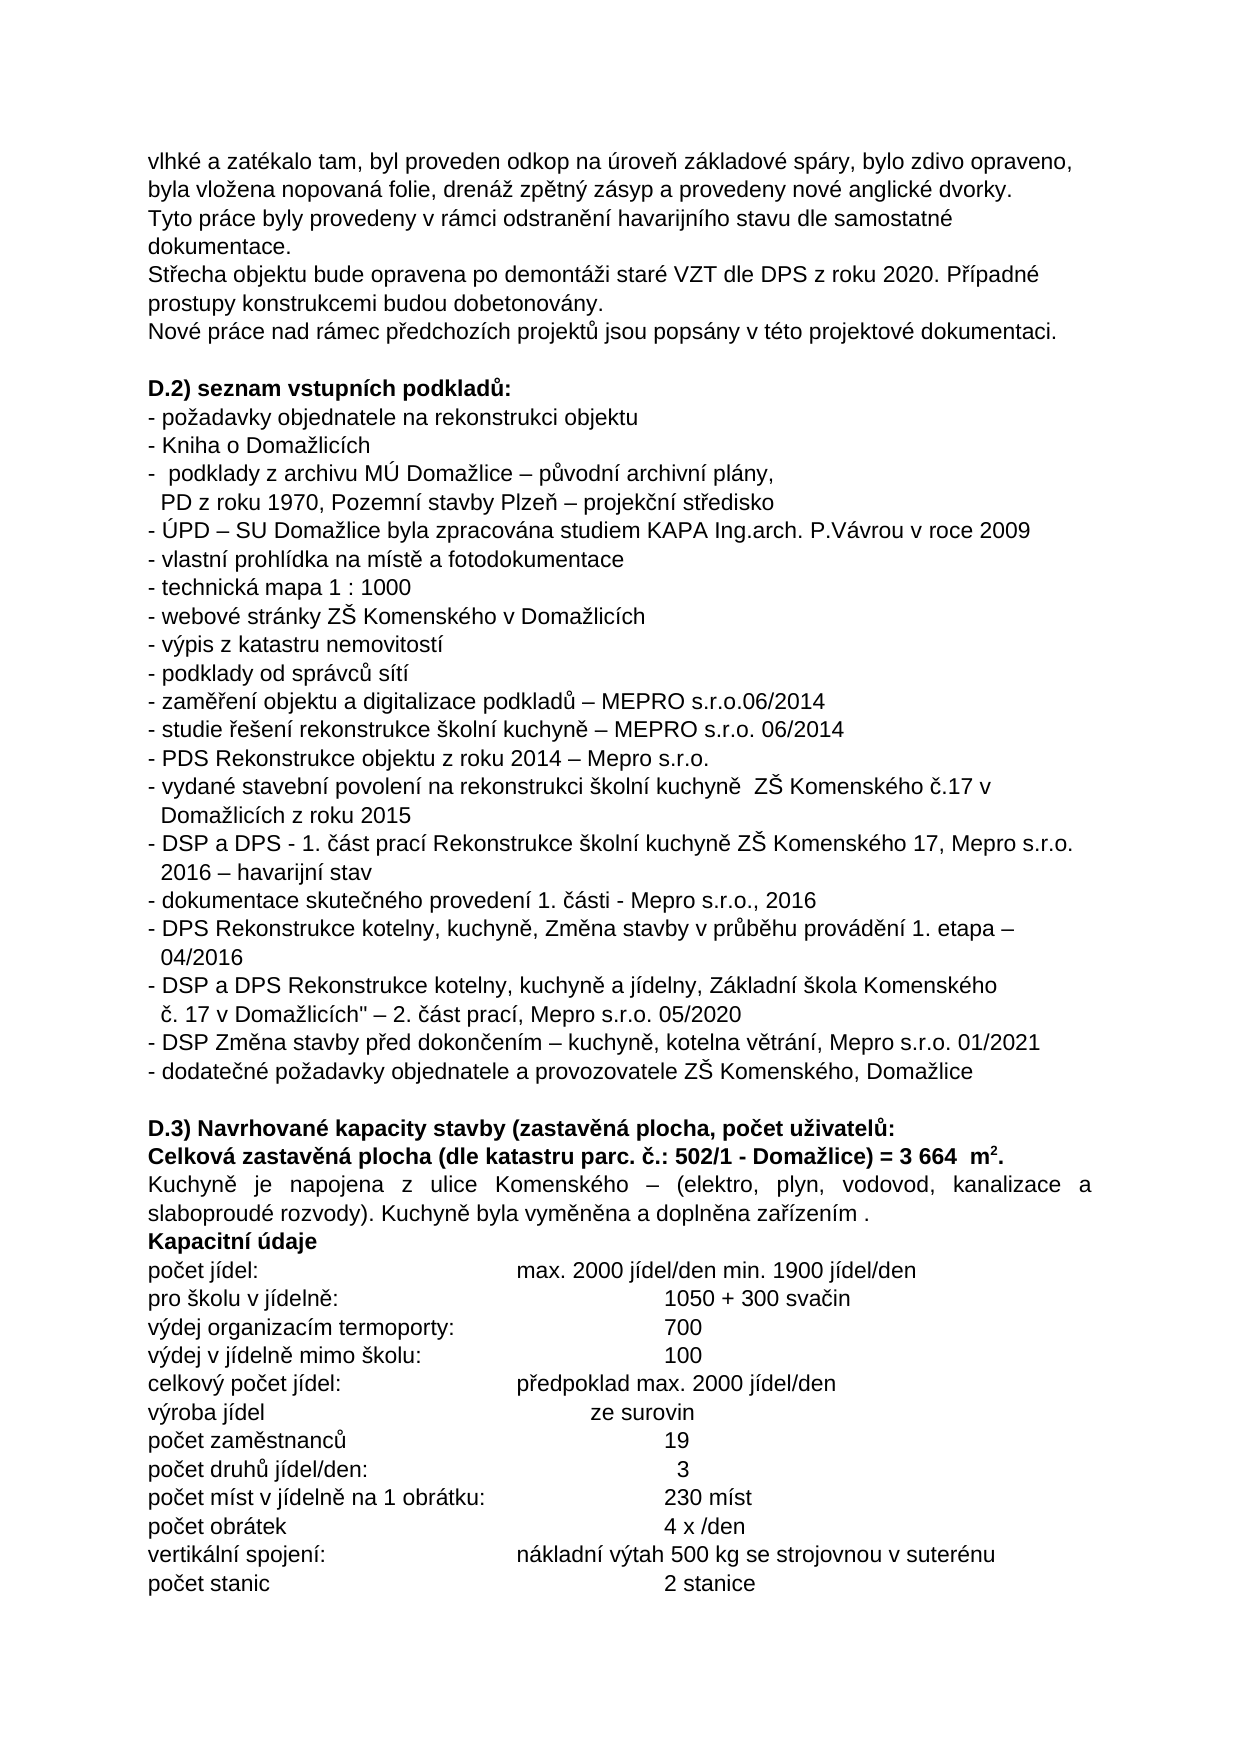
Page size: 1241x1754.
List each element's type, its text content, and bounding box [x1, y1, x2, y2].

text Střecha objektu bude opravena po demontáži staré VZT dle DPS z roku 2020. Případné prostupy konstrukcemi budou dobetonovány. [148, 261, 1093, 316]
text počet stanic 2 stanice [148, 1569, 1093, 1596]
text PD z roku 1970, Pozemní stavby Plzeň – projekční středisko [148, 489, 1093, 515]
text počet míst v jídelně na 1 obrátku: 230 míst [148, 1484, 1093, 1511]
text - technická mapa 1 : 1000 [148, 574, 1093, 601]
text - podklady od správců sítí [148, 659, 1093, 686]
text výroba jídel ze surovin [148, 1399, 1093, 1425]
text č. 17 v Domažlicích" – 2. část prací, Mepro s.r.o. 05/2020 [148, 1001, 1093, 1027]
text - PDS Rekonstrukce objektu z roku 2014 – Mepro s.r.o. [148, 745, 1093, 771]
text - vydané stavební povolení na rekonstrukci školní kuchyně ZŠ Komenského č.17 v [148, 773, 1093, 799]
text - vlastní prohlídka na místě a fotodokumentace [148, 546, 1093, 572]
text Domažlicích z roku 2015 [148, 802, 1093, 828]
text - výpis z katastru nemovitostí [148, 631, 1093, 657]
text - Kniha o Domažlicích [148, 432, 1093, 458]
text výdej organizacím termoporty: 700 [148, 1313, 1093, 1340]
text 04/2016 [148, 944, 1093, 970]
text vertikální spojení: nákladní výtah 500 kg se strojovnou v suterénu [148, 1541, 1093, 1567]
text D.2) seznam vstupních podkladů: [148, 375, 1093, 401]
text pro školu v jídelně: 1050 + 300 svačin [148, 1285, 1093, 1311]
text počet zaměstnanců 19 [148, 1427, 1093, 1454]
text D.3) Navrhované kapacity stavby (zastavěná plocha, počet uživatelů: [148, 1114, 1093, 1141]
text Celková zastavěná plocha (dle katastru parc. č.: 502/1 - Domažlice) = 3 664 m2. [148, 1143, 1093, 1169]
text - zaměření objektu a digitalizace podkladů – MEPRO s.r.o.06/2014 [148, 688, 1093, 714]
text - webové stránky ZŠ Komenského v Domažlicích [148, 603, 1093, 629]
text - dokumentace skutečného provedení 1. části - Mepro s.r.o., 2016 [148, 887, 1093, 913]
text - DPS Rekonstrukce kotelny, kuchyně, Změna stavby v průběhu provádění 1. etapa – [148, 915, 1093, 942]
text - DSP a DPS - 1. část prací Rekonstrukce školní kuchyně ZŠ Komenského 17, Mepro s.r.o. [148, 830, 1093, 856]
text - dodatečné požadavky objednatele a provozovatele ZŠ Komenského, Domažlice [148, 1058, 1093, 1084]
text Kuchyně je napojena z ulice Komenského – (elektro, plyn, vodovod, kanalizace a slaboproudé rozvody). Kuchyně byla vyměněna a doplněna zařízením . [148, 1171, 1093, 1226]
text celkový počet jídel: předpoklad max. 2000 jídel/den [148, 1370, 1093, 1397]
text počet druhů jídel/den: 3 [148, 1456, 1093, 1482]
text - podklady z archivu MÚ Domažlice – původní archivní plány, [148, 460, 1093, 487]
text - požadavky objednatele na rekonstrukci objektu [148, 403, 1093, 430]
text - ÚPD – SU Domažlice byla zpracována studiem KAPA Ing.arch. P.Vávrou v roce 2009 [148, 517, 1093, 544]
text - DSP a DPS Rekonstrukce kotelny, kuchyně a jídelny, Základní škola Komenského [148, 972, 1093, 999]
text Nové práce nad rámec předchozích projektů jsou popsány v této projektové dokumentaci. [148, 318, 1093, 344]
text Kapacitní údaje [148, 1228, 1093, 1254]
text počet jídel: max. 2000 jídel/den min. 1900 jídel/den [148, 1257, 1093, 1283]
text výdej v jídelně mimo školu: 100 [148, 1342, 1093, 1368]
text 2016 – havarijní stav [148, 858, 1093, 885]
text - DSP Změna stavby před dokončením – kuchyně, kotelna větrání, Mepro s.r.o. 01/2021 [148, 1029, 1093, 1056]
text - studie řešení rekonstrukce školní kuchyně – MEPRO s.r.o. 06/2014 [148, 716, 1093, 743]
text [148, 148, 1093, 202]
text Tyto práce byly provedeny v rámci odstranění havarijního stavu dle samostatné dokumentace. [148, 204, 1093, 259]
text počet obrátek 4 x /den [148, 1513, 1093, 1539]
